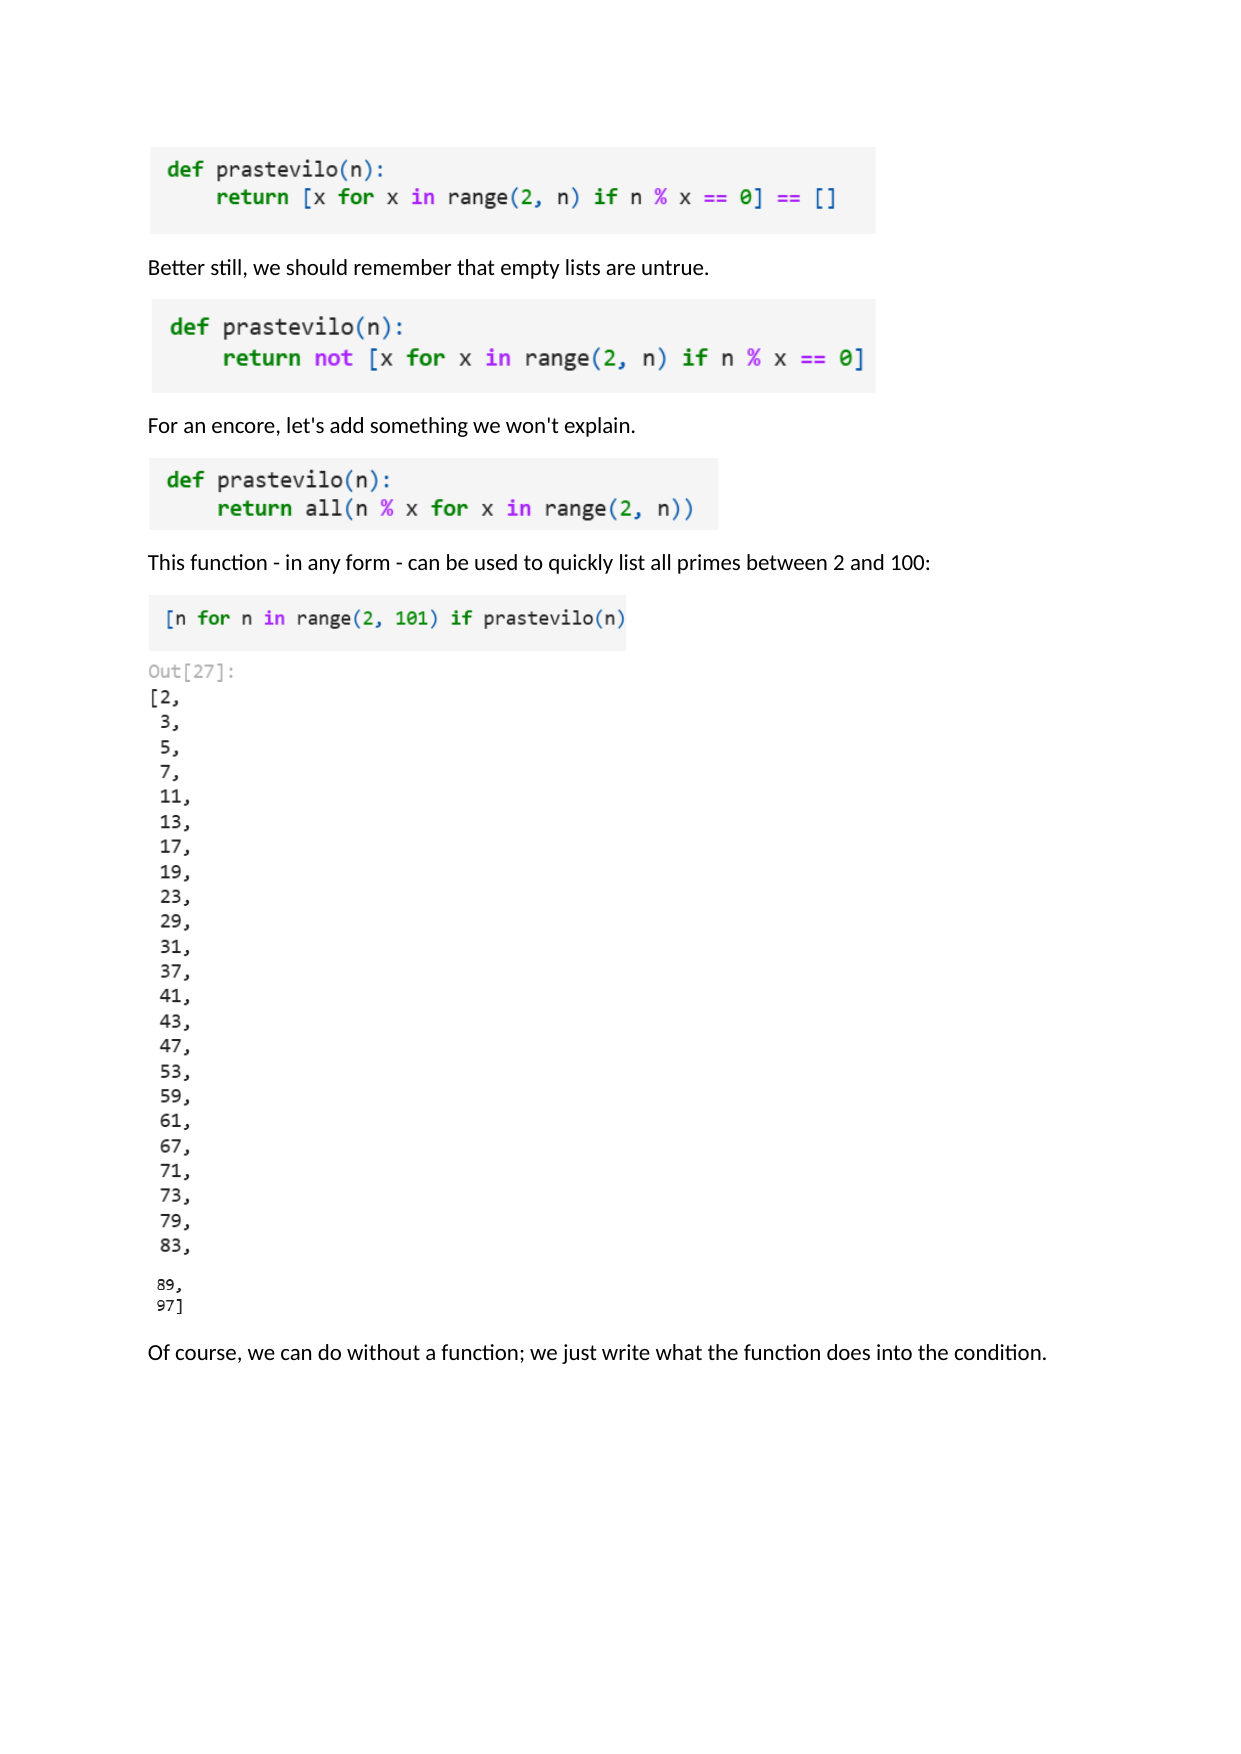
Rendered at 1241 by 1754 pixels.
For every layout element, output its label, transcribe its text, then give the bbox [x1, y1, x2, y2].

text This function - in any form - can be used to quickly list all primes between 2 and 100: [148, 548, 1093, 576]
picture [147, 458, 719, 530]
text Better still, we should remember that empty lists are untrue. [148, 253, 1093, 281]
picture [147, 1278, 194, 1320]
picture [147, 595, 627, 1260]
text Of course, we can do without a function; we just write what the function does into the condition. [148, 1338, 1093, 1366]
picture [147, 147, 876, 234]
text For an encore, let's add something we won't explain. [148, 411, 1093, 439]
picture [147, 299, 876, 393]
